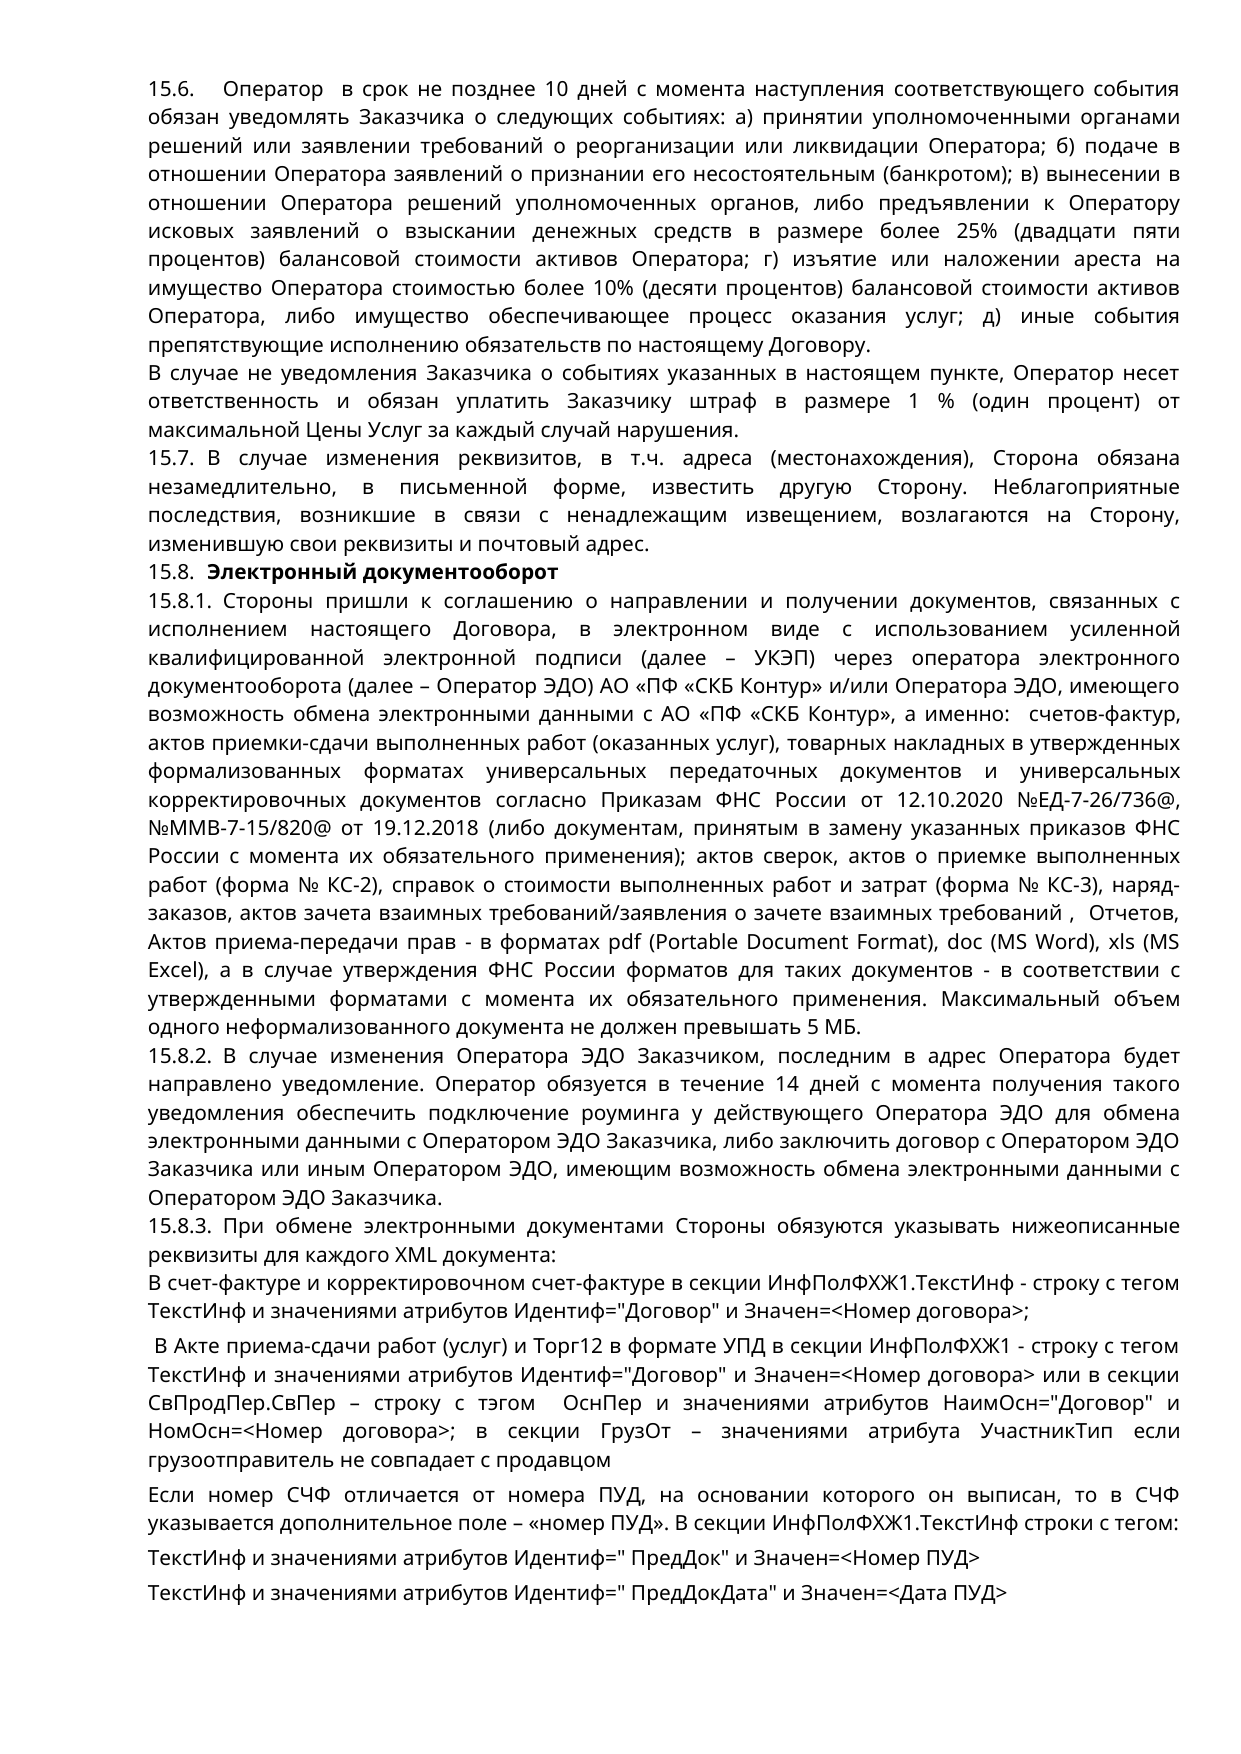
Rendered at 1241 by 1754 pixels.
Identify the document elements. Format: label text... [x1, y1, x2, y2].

list В случае изменения реквизитов, в т.ч. адреса (местонахождения), Сторона обязана незамедлительно, в письменной форме, известить другую Сторону. Неблагоприятные последствия, возникшие в связи с ненадлежащим извещением, возлагаются на Сторону, изменившую свои реквизиты и почтовый адрес. [148, 443, 1181, 557]
list Оператор в срок не позднее 10 дней с момента наступления соответствующего события обязан уведомлять Заказчика о следующих событиях: а) принятии уполномоченными органами решений или заявлении требований о реорганизации или ликвидации Оператора; б) подаче в отношении Оператора заявлений о признании его несостоятельным (банкротом); в) вынесении в отношении Оператора решений уполномоченных органов, либо предъявлении к Оператору исковых заявлений о взыскании денежных средств в размере более 25% (двадцати пяти процентов) балансовой стоимости активов Оператора; г) изъятие или наложении ареста на имущество Оператора стоимостью более 10% (десяти процентов) балансовой стоимости активов Оператора, либо имущество обеспечивающее процесс оказания услуг; д) иные события препятствующие исполнению обязательств по настоящему Договору. [148, 74, 1181, 358]
list Электронный документооборот [148, 557, 1181, 586]
list В случае не уведомления Заказчика о событиях указанных в настоящем пункте, Оператор несет ответственность и обязан уплатить Заказчику штраф в размере 1 % (один процент) от максимальной Цены Услуг за каждый случай нарушения. [148, 358, 1181, 443]
text В Акте приема-сдачи работ (услуг) и Торг12 в формате УПД в секции ИнфПолФХЖ1 - строку с тегом ТекстИнф и значениями атрибутов Идентиф="Договор" и Значен=<Номер договора> или в секции СвПродПер.СвПер – строку с тэгом ОснПер и значениями атрибутов НаимОсн="Договор" и НомОсн=<Номер договора>; в секции ГрузОт – значениями атрибута УчастникТип если грузоотправитель не совпадает с продавцом [148, 1331, 1181, 1473]
text ТекстИнф и значениями атрибутов Идентиф=" ПредДокДата" и Значен=<Дата ПУД> [148, 1578, 1181, 1606]
text В счет-фактуре и корректировочном счет-фактуре в секции ИнфПолФХЖ1.ТекстИнф - строку с тегом ТекстИнф и значениями атрибутов Идентиф="Договор" и Значен=<Номер договора>; [148, 1268, 1181, 1325]
list Стороны пришли к соглашению о направлении и получении документов, связанных с исполнением настоящего Договора, в электронном виде с использованием усиленной квалифицированной электронной подписи (далее – УКЭП) через оператора электронного документооборота (далее – Оператор ЭДО) АО «ПФ «СКБ Контур» и/или Оператора ЭДО, имеющего возможность обмена электронными данными с АО «ПФ «СКБ Контур», а именно: счетов-фактур, актов приемки-сдачи выполненных работ (оказанных услуг), товарных накладных в утвержденных формализованных форматах универсальных передаточных документов и универсальных корректировочных документов согласно Приказам ФНС России от 12.10.2020 №ЕД-7-26/736@, №ММВ-7-15/820@ от 19.12.2018 (либо документам, принятым в замену указанных приказов ФНС России с момента их обязательного применения); актов сверок, актов о приемке выполненных работ (форма № КС-2), справок о стоимости выполненных работ и затрат (форма № КС-3), наряд-заказов, актов зачета взаимных требований/заявления о зачете взаимных требований , Отчетов, Актов приема-передачи прав - в форматах pdf (Portable Document Format), doc (MS Word), xls (MS Excel), а в случае утверждения ФНС России форматов для таких документов - в соответствии с утвержденными форматами с момента их обязательного применения. Максимальный объем одного неформализованного документа не должен превышать 5 МБ. [148, 586, 1181, 1041]
list В случае изменения Оператора ЭДО Заказчиком, последним в адрес Оператора будет направлено уведомление. Оператор обязуется в течение 14 дней с момента получения такого уведомления обеспечить подключение роуминга у действующего Оператора ЭДО для обмена электронными данными с Оператором ЭДО Заказчика, либо заключить договор с Оператором ЭДО Заказчика или иным Оператором ЭДО, имеющим возможность обмена электронными данными с Оператором ЭДО Заказчика. [148, 1041, 1181, 1211]
text ТекстИнф и значениями атрибутов Идентиф=" ПредДок" и Значен=<Номер ПУД> [148, 1543, 1181, 1571]
text Если номер СЧФ отличается от номера ПУД, на основании которого он выписан, то в СЧФ указывается дополнительное поле – «номер ПУД». В секции ИнфПолФХЖ1.ТекстИнф строки с тегом: [148, 1480, 1181, 1537]
list При обмене электронными документами Стороны обязуются указывать нижеописанные реквизиты для каждого XML документа: [148, 1211, 1181, 1268]
